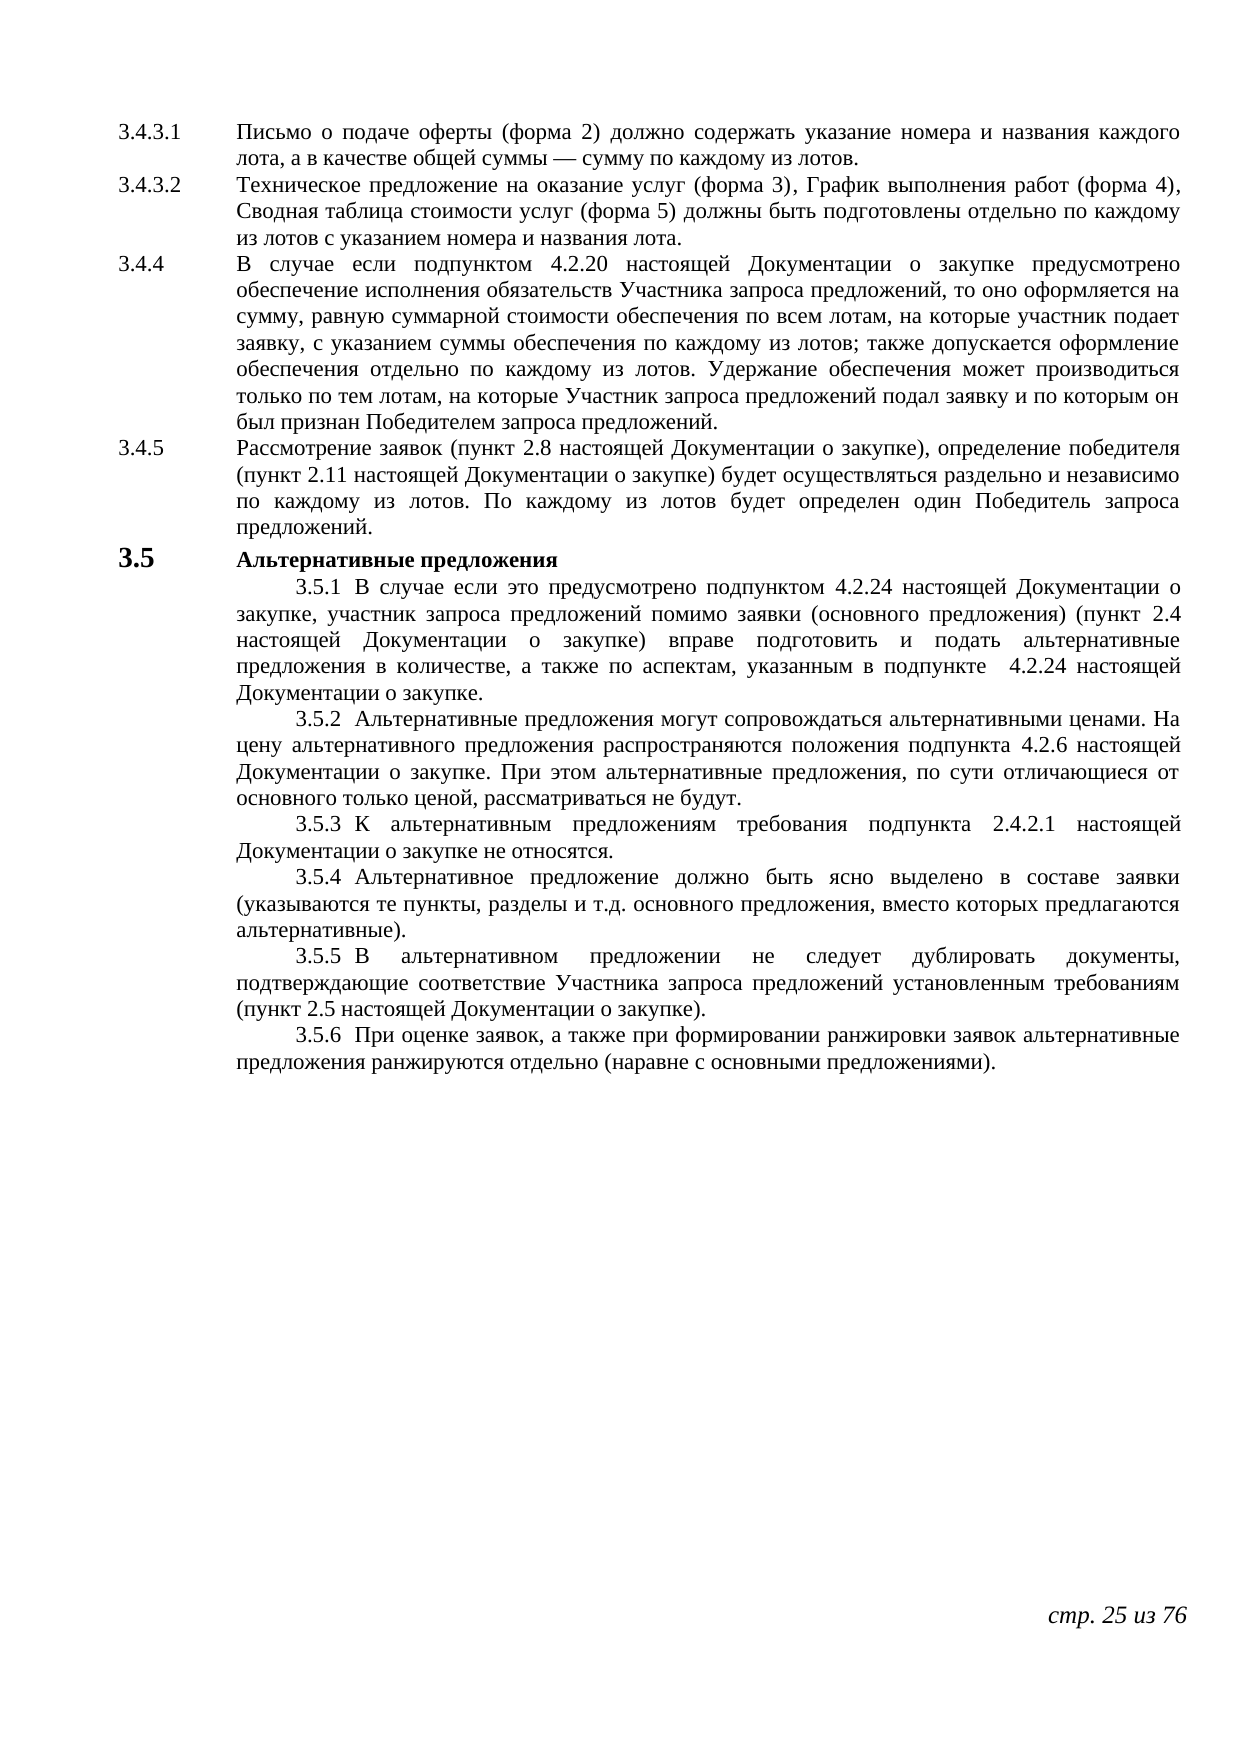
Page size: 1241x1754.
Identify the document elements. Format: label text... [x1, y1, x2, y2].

text В случае если это предусмотрено подпунктом 4.2.24 настоящей Документации о закупке, участник запроса предложений помимо заявки (основного предложения) (пункт 2.4 настоящей Документации о закупке) вправе подготовить и подать альтернативные предложения в количестве, а также по аспектам, указанным в подпункте 4.2.24 настоящей Документации о закупке. [236, 573, 1181, 705]
text При оценке заявок, а также при формировании ранжировки заявок альтернативные предложения ранжируются отдельно (наравне с основными предложениями). [236, 1021, 1181, 1074]
text Альтернативное предложение должно быть ясно выделено в составе заявки (указываются те пункты, разделы и т.д. основного предложения, вместо которых предлагаются альтернативные). [236, 863, 1181, 942]
list Письмо о подаче оферты (форма 2) должно содержать указание номера и названия каждого лота, а в качестве общей суммы — сумму по каждому из лотов. [118, 118, 1181, 171]
text Альтернативные предложения могут сопровождаться альтернативными ценами. На цену альтернативного предложения распространяются положения подпункта 4.2.6 настоящей Документации о закупке. При этом альтернативные предложения, по сути отличающиеся от основного только ценой, рассматриваться не будут. [236, 705, 1181, 811]
text К альтернативным предложениям требования подпункта 2.4.2.1 настоящей Документации о закупке не относятся. [236, 811, 1181, 863]
list В случае если подпунктом 4.2.20 настоящей Документации о закупке предусмотрено обеспечение исполнения обязательств Участника запроса предложений, то оно оформляется на сумму, равную суммарной стоимости обеспечения по всем лотам, на которые участник подает заявку, с указанием суммы обеспечения по каждому из лотов; также допускается оформление обеспечения отдельно по каждому из лотов. Удержание обеспечения может производиться только по тем лотам, на которые Участник запроса предложений подал заявку и по которым он был признан Победителем запроса предложений. [118, 250, 1181, 434]
list Техническое предложение на оказание услуг (форма 3), График выполнения работ (форма 4), Сводная таблица стоимости услуг (форма 5) должны быть подготовлены отдельно по каждому из лотов с указанием номера и названия лота. [118, 171, 1181, 250]
list Рассмотрение заявок (пункт 2.8 настоящей Документации о закупке), определение победителя (пункт 2.11 настоящей Документации о закупке) будет осуществляться раздельно и независимо по каждому из лотов. По каждому из лотов будет определен один Победитель запроса предложений. [118, 434, 1181, 540]
text В альтернативном предложении не следует дублировать документы, подтверждающие соответствие Участника запроса предложений установленным требованиям (пункт 2.5 настоящей Документации о закупке). [236, 942, 1181, 1021]
subtitle Альтернативные предложения [118, 540, 1181, 573]
